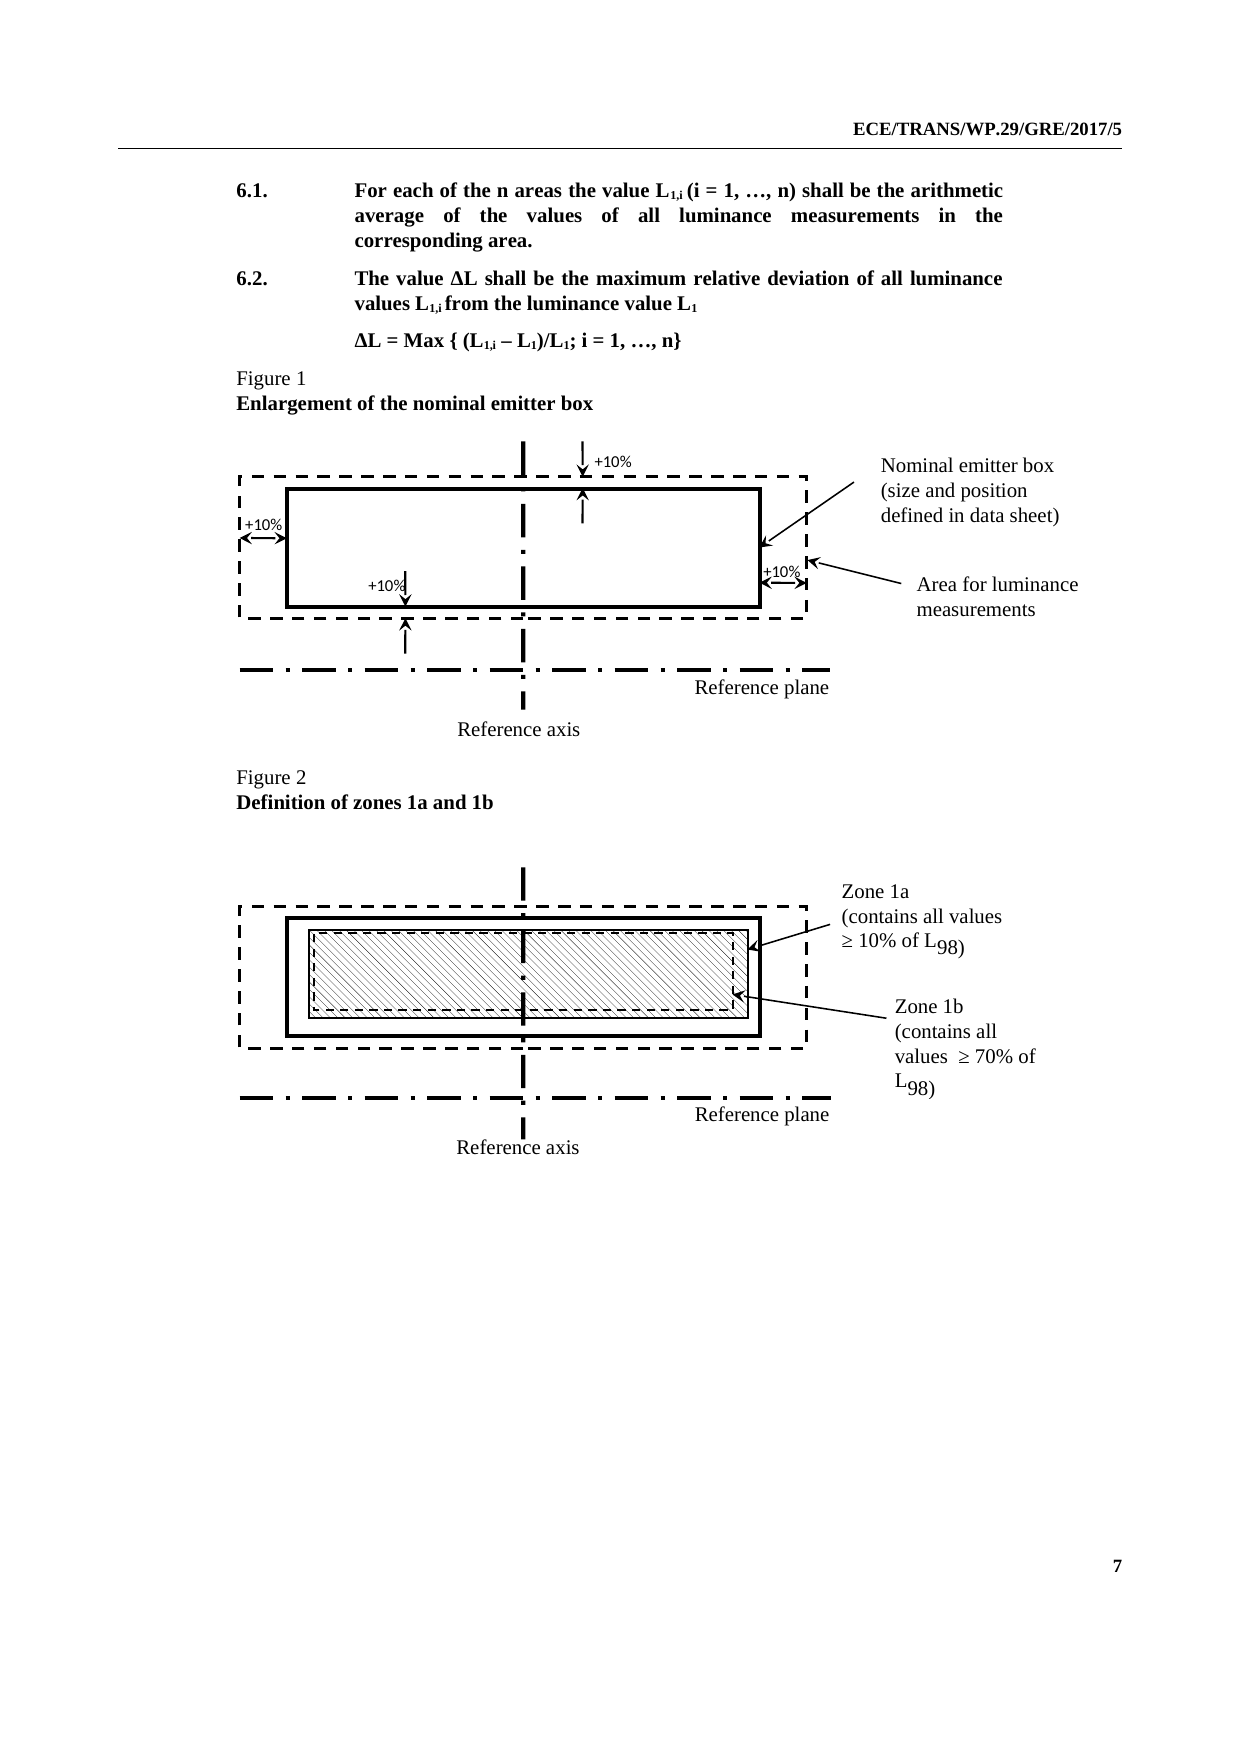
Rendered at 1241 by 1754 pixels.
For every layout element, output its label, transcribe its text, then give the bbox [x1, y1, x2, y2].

text ΔL = Max { (L1,i – L1)/L1; i = 1, …, n} [354, 327, 1004, 352]
text 6.2. The value ΔL shall be the maximum relative deviation of all luminance values L1,i from the luminance value L1 [236, 265, 1004, 315]
text Definition of zones 1a and 1b [236, 789, 1004, 814]
text 6.1. For each of the n areas the value L1,i (i = 1, …, n) shall be the arithmetic average of the values of all luminance measurements in the corresponding area. [236, 177, 1004, 252]
text Figure 2 [236, 764, 1122, 789]
text Enlargement of the nominal emitter box [236, 390, 1122, 415]
text Figure 1 [236, 365, 1122, 390]
